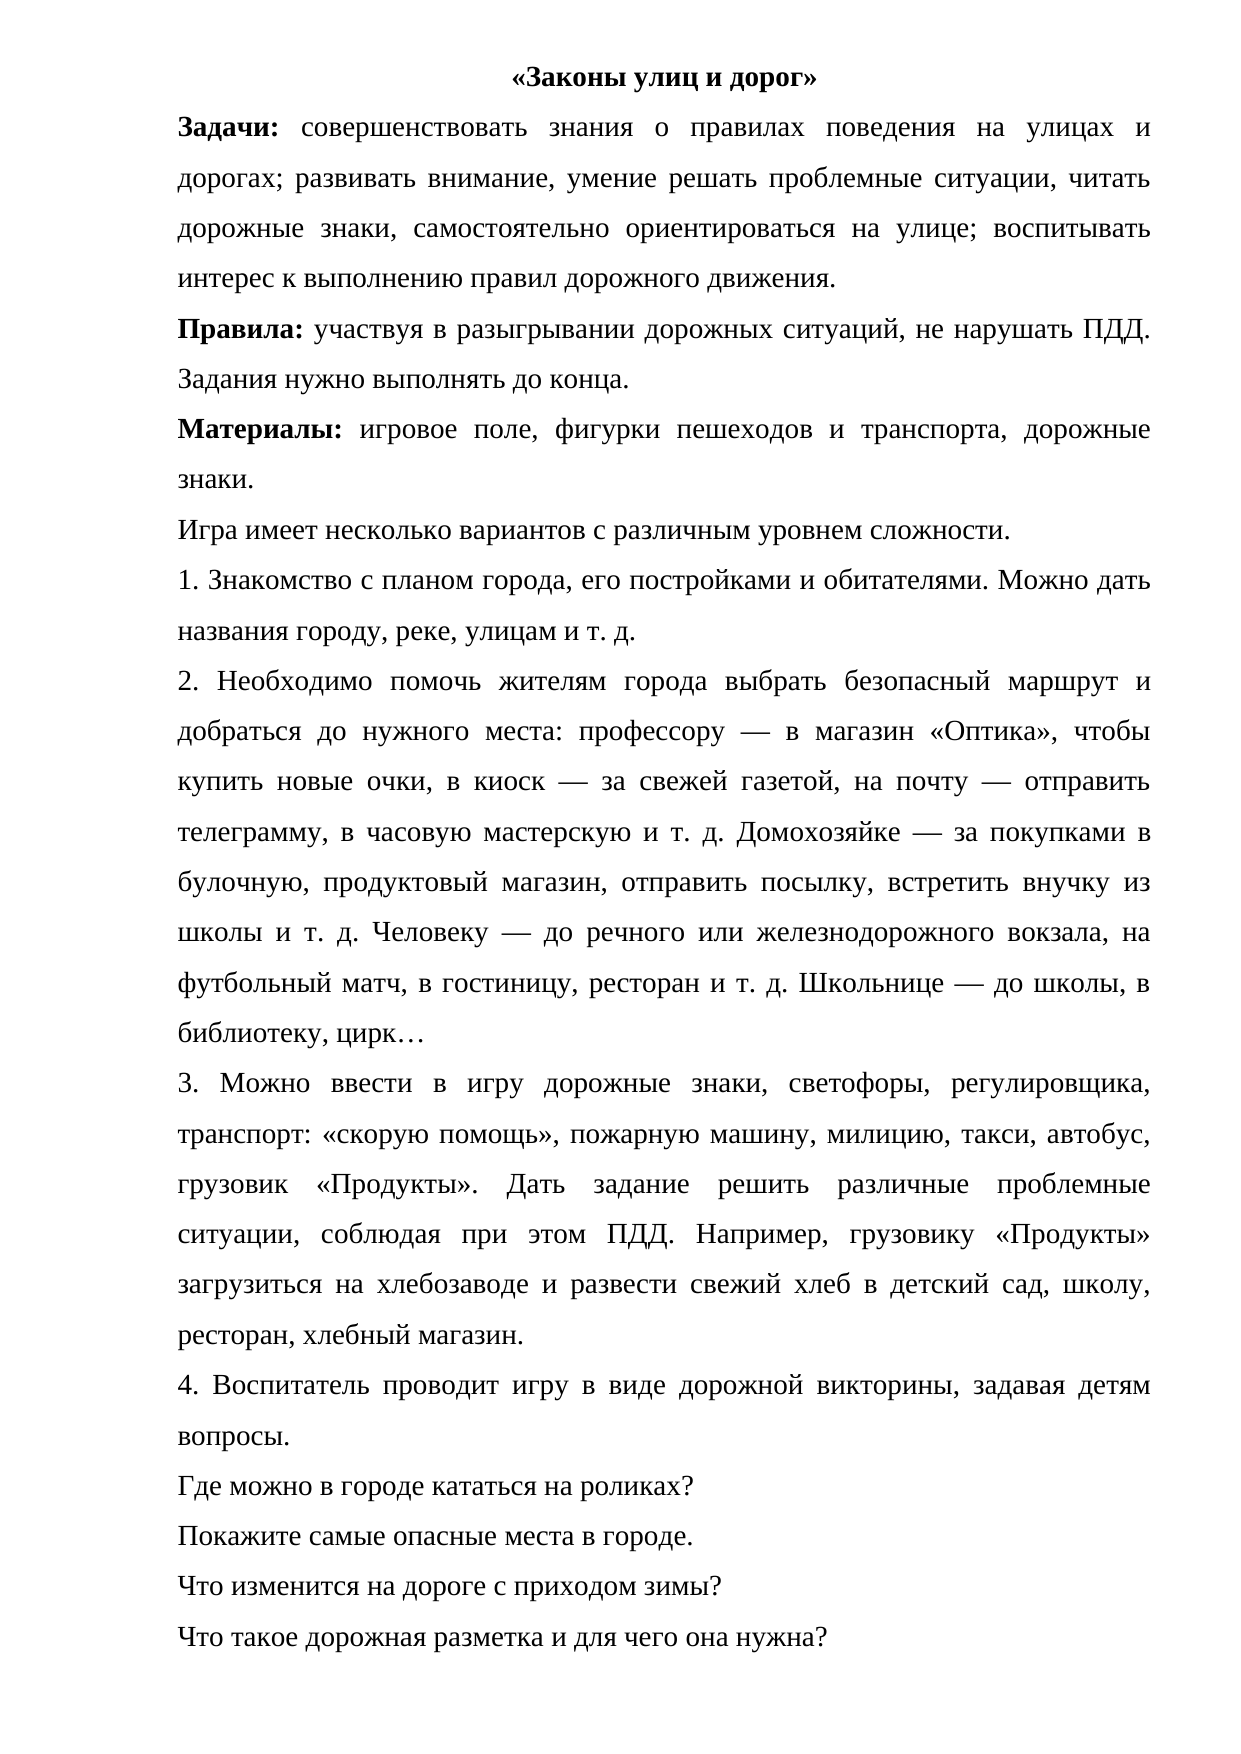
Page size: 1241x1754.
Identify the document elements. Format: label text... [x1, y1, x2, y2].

text Правила: участвуя в разыгрывании дорожных ситуаций, не нарушать ПДД. Задания нужно выполнять до конца. [177, 311, 1152, 394]
text 1. Знакомство с планом города, его постройками и обитателями. Можно дать названия городу, реке, улицам и т. д. [177, 562, 1152, 646]
text 2. Необходимо помочь жителям города выбрать безопасный маршрут и добраться до нужного места: профессору — в магазин «Оптика», чтобы купить новые очки, в киоск — за свежей газетой, на почту — отправить телеграмму, в часовую мастерскую и т. д. Домохозяйке — за покупками в булочную, продуктовый магазин, отправить посылку, встретить внучку из школы и т. д. Человеку — до речного или железнодорожного вокзала, на футбольный матч, в гостиницу, ресторан и т. д. Школьнице — до школы, в библиотеку, цирк… [177, 663, 1152, 1049]
text 4. Воспитатель проводит игру в виде дорожной викторины, задавая детям вопросы. [177, 1367, 1152, 1451]
text Игра имеет несколько вариантов с различным уровнем сложности. [177, 512, 1152, 546]
text 3. Можно ввести в игру дорожные знаки, светофоры, регулировщика, транспорт: «скорую помощь», пожарную машину, милицию, такси, автобус, грузовик «Продукты». Дать задание решить различные проблемные ситуации, соблюдая при этом ПДД. Например, грузовику «Продукты» загрузиться на хлебозаводе и развести свежий хлеб в детский сад, школу, ресторан, хлебный магазин. [177, 1065, 1152, 1351]
text Покажите самые опасные места в городе. [177, 1518, 1152, 1552]
text «Законы улиц и дорог» [177, 59, 1152, 93]
text Материалы: игровое поле, фигурки пешеходов и транспорта, дорожные знаки. [177, 411, 1152, 495]
text Задачи: совершенствовать знания о правилах поведения на улицах и дорогах; развивать внимание, умение решать проблемные ситуации, читать дорожные знаки, самостоятельно ориентироваться на улице; воспитывать интерес к выполнению правил дорожного движения. [177, 109, 1152, 294]
text Что такое дорожная разметка и для чего она нужна? [177, 1619, 1152, 1652]
text Где можно в городе кататься на роликах? [177, 1468, 1152, 1501]
text Что изменится на дороге с приходом зимы? [177, 1568, 1152, 1602]
